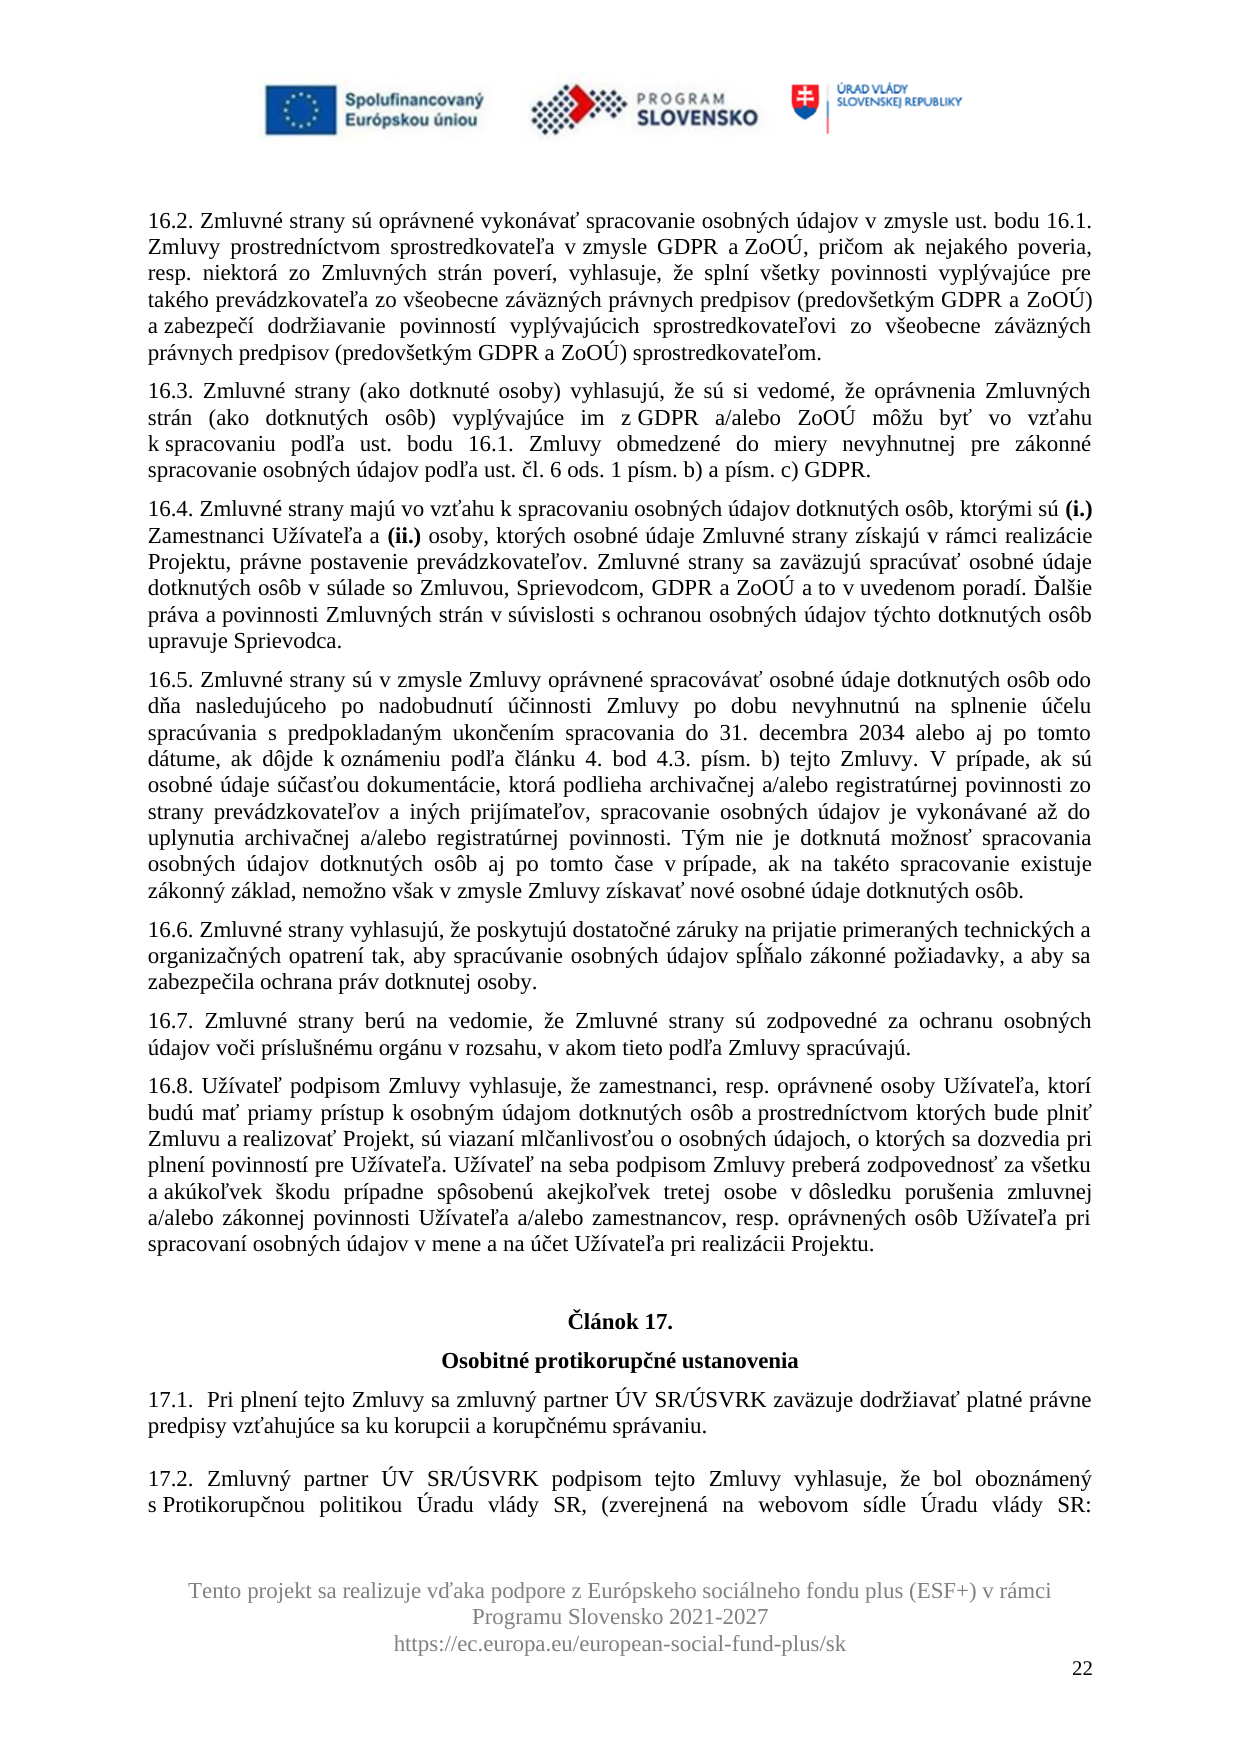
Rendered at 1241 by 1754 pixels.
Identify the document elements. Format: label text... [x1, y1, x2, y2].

text 16.6. Zmluvné strany vyhlasujú, že poskytujú dostatočné záruky na prijatie primeraných technických a organizačných opatrení tak, aby spracúvanie osobných údajov spĺňalo zákonné požiadavky, a aby sa zabezpečila ochrana práv dotknutej osoby. [148, 916, 1092, 995]
text 16.7. Zmluvné strany berú na vedomie, že Zmluvné strany sú zodpovedné za ochranu osobných údajov voči príslušnému orgánu v rozsahu, v akom tieto podľa Zmluvy spracúvajú. [148, 1007, 1092, 1060]
picture [252, 73, 988, 150]
text 16.5. Zmluvné strany sú v zmysle Zmluvy oprávnené spracovávať osobné údaje dotknutých osôb odo dňa nasledujúceho po nadobudnutí účinnosti Zmluvy po dobu nevyhnutnú na splnenie účelu spracúvania s predpokladaným ukončením spracovania do 31. decembra 2034 alebo aj po tomto dátume, ak dôjde k oznámeniu podľa článku 4. bod 4.3. písm. b) tejto Zmluvy. V prípade, ak sú osobné údaje súčasťou dokumentácie, ktorá podlieha archivačnej a/alebo registratúrnej povinnosti zo strany prevádzkovateľov a iných prijímateľov, spracovanie osobných údajov je vykonávané až do uplynutia archivačnej a/alebo registratúrnej povinnosti. Tým nie je dotknutá možnosť spracovania osobných údajov dotknutých osôb aj po tomto čase v prípade, ak na takéto spracovanie existuje zákonný základ, nemožno však v zmysle Zmluvy získavať nové osobné údaje dotknutých osôb. [148, 666, 1092, 903]
text 16.4. Zmluvné strany majú vo vzťahu k spracovaniu osobných údajov dotknutých osôb, ktorými sú (i.) Zamestnanci Užívateľa a (ii.) osoby, ktorých osobné údaje Zmluvné strany získajú v rámci realizácie Projektu, právne postavenie prevádzkovateľov. Zmluvné strany sa zaväzujú spracúvať osobné údaje dotknutých osôb v súlade so Zmluvou, Sprievodcom, GDPR a ZoOÚ a to v uvedenom poradí. Ďalšie práva a povinnosti Zmluvných strán v súvislosti s ochranou osobných údajov týchto dotknutých osôb upravuje Sprievodca. [148, 495, 1092, 653]
text Článok 17. [148, 1308, 1092, 1334]
text Osobitné protikorupčné ustanovenia [148, 1347, 1092, 1373]
text 16.2. Zmluvné strany sú oprávnené vykonávať spracovanie osobných údajov v zmysle ust. bodu 16.1. Zmluvy prostredníctvom sprostredkovateľa v zmysle GDPR a ZoOÚ, pričom ak nejakého poveria, resp. niektorá zo Zmluvných strán poverí, vyhlasuje, že splní všetky povinnosti vyplývajúce pre takého prevádzkovateľa zo všeobecne záväzných právnych predpisov (predovšetkým GDPR a ZoOÚ) a zabezpečí dodržiavanie povinností vyplývajúcich sprostredkovateľovi zo všeobecne záväzných právnych predpisov (predovšetkým GDPR a ZoOÚ) sprostredkovateľom. [148, 207, 1092, 365]
list Pri plnení tejto Zmluvy sa zmluvný partner ÚV SR/ÚSVRK zaväzuje dodržiavať platné právne predpisy vzťahujúce sa ku korupcii a korupčnému správaniu. [148, 1386, 1092, 1439]
text 16.3. Zmluvné strany (ako dotknuté osoby) vyhlasujú, že sú si vedomé, že oprávnenia Zmluvných strán (ako dotknutých osôb) vyplývajúce im z GDPR a/alebo ZoOÚ môžu byť vo vzťahu k spracovaniu podľa ust. bodu 16.1. Zmluvy obmedzené do miery nevyhnutnej pre zákonné spracovanie osobných údajov podľa ust. čl. 6 ods. 1 písm. b) a písm. c) GDPR. [148, 377, 1092, 483]
text 16.8. Užívateľ podpisom Zmluvy vyhlasuje, že zamestnanci, resp. oprávnené osoby Užívateľa, ktorí budú mať priamy prístup k osobným údajom dotknutých osôb a prostredníctvom ktorých bude plniť Zmluvu a realizovať Projekt, sú viazaní mlčanlivosťou o osobných údajoch, o ktorých sa dozvedia pri plnení povinností pre Užívateľa. Užívateľ na seba podpisom Zmluvy preberá zodpovednosť za všetku a akúkoľvek škodu prípadne spôsobenú akejkoľvek tretej osobe v dôsledku porušenia zmluvnej a/alebo zákonnej povinnosti Užívateľa a/alebo zamestnancov, resp. oprávnených osôb Užívateľa pri spracovaní osobných údajov v mene a na účet Užívateľa pri realizácii Projektu. [148, 1072, 1092, 1257]
